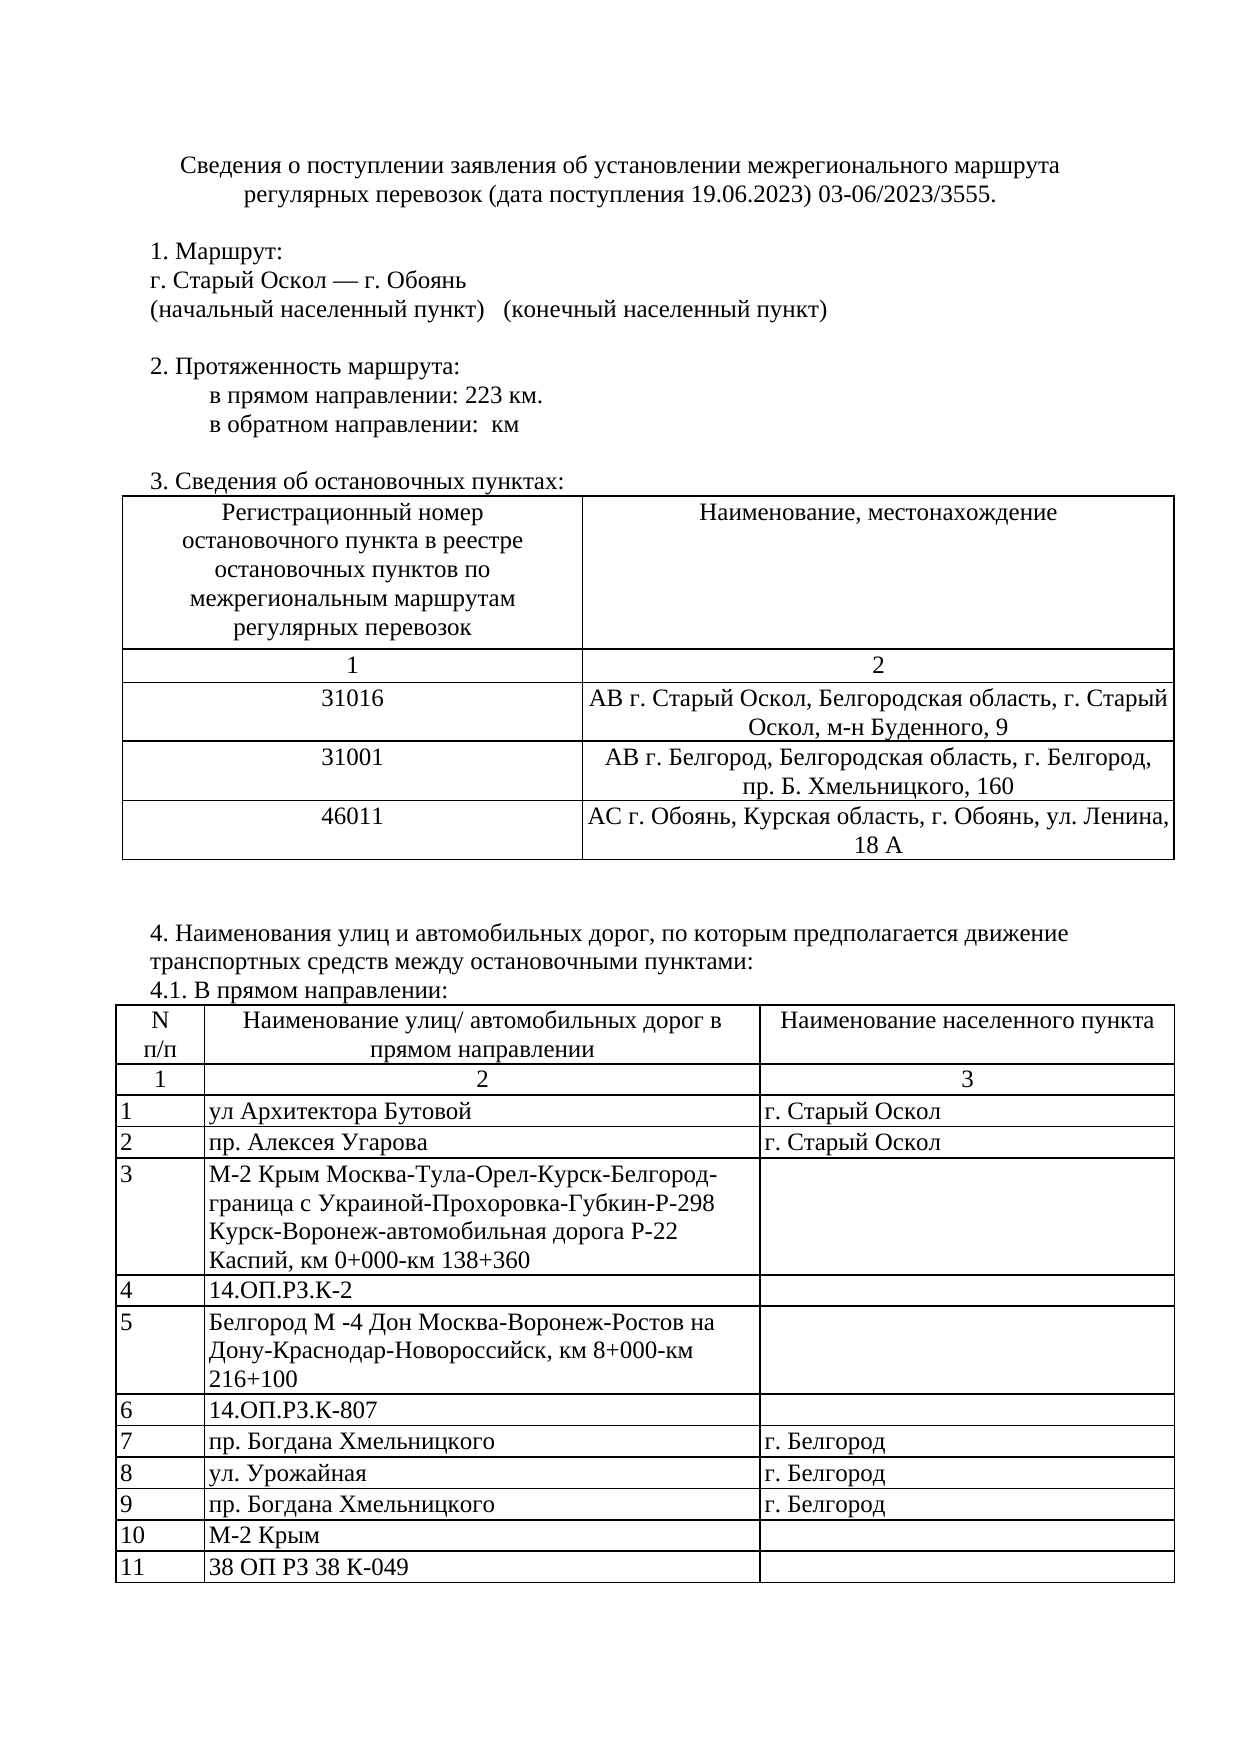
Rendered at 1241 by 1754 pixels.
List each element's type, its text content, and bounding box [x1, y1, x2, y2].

text 3. Сведения об остановочных пунктах: [150, 466, 1090, 495]
table_cell пр. Богдана Хмельницкого [205, 1426, 759, 1456]
table_cell 8 [117, 1458, 204, 1487]
table_cell [761, 1159, 1174, 1274]
table_cell 9 [117, 1489, 204, 1519]
table_cell 10 [117, 1521, 204, 1550]
table_cell 38 ОП РЗ 38 К-049 [205, 1552, 759, 1582]
table_cell [761, 1521, 1174, 1550]
table_cell М-2 Крым Москва-Тула-Орел-Курск-Белгород-граница с Украиной-Прохоровка-Губкин-Р-298 Курск-Воронеж-автомобильная дорога Р-22 Каспий, км 0+000-км 138+360 [205, 1159, 759, 1274]
table_cell 31001 [123, 742, 582, 799]
table_cell Белгород М -4 Дон Москва-Воронеж-Ростов на Дону-Краснодар-Новороссийск, км 8+000-км 216+100 [205, 1307, 759, 1393]
table_cell 1 [117, 1065, 204, 1094]
table_cell 11 [117, 1552, 204, 1582]
table_cell 14.ОП.РЗ.К-2 [205, 1276, 759, 1305]
table_cell [761, 1395, 1174, 1424]
table_cell ул. Урожайная [205, 1458, 759, 1487]
table_cell АВ г. Белгород, Белгородская область, г. Белгород, пр. Б. Хмельницкого, 160 [583, 742, 1173, 799]
text г. Старый Оскол — г. Обоянь [150, 265, 1090, 294]
table_cell г. Старый Оскол [761, 1096, 1174, 1126]
table_cell 2 [117, 1127, 204, 1157]
text 4.1. В прямом направлении: [150, 975, 1090, 1004]
table_cell АС г. Обоянь, Курская область, г. Обоянь, ул. Ленина, 18 А [583, 801, 1173, 858]
table_cell 7 [117, 1426, 204, 1456]
table_cell пр. Алексея Угарова [205, 1127, 759, 1157]
table_cell 4 [117, 1276, 204, 1305]
table_cell г. Белгород [761, 1489, 1174, 1519]
table_header Наименование улиц/ автомобильных дорог в прямом направлении [205, 1006, 759, 1063]
table_cell г. Старый Оскол [761, 1127, 1174, 1157]
table_cell 31016 [123, 683, 582, 740]
text 4. Наименования улиц и автомобильных дорог, по которым предполагается движение транспортных средств между остановочными пунктами: [150, 918, 1090, 975]
table_cell М-2 Крым [205, 1521, 759, 1550]
table_cell 3 [761, 1065, 1174, 1094]
table_cell 14.ОП.РЗ.К-807 [205, 1395, 759, 1424]
table_cell 46011 [123, 801, 582, 858]
table_cell 1 [123, 650, 582, 681]
table_cell [761, 1307, 1174, 1393]
text Сведения о поступлении заявления об установлении межрегионального маршрута регулярных перевозок (дата поступления 19.06.2023) 03-06/2023/3555. [150, 150, 1090, 207]
table_cell [761, 1552, 1174, 1582]
table_cell АВ г. Старый Оскол, Белгородская область, г. Старый Оскол, м-н Буденного, 9 [583, 683, 1173, 740]
text (начальный населенный пункт) (конечный населенный пункт) [150, 294, 1090, 322]
table_header Наименование населенного пункта [761, 1006, 1174, 1063]
table_cell 5 [117, 1307, 204, 1393]
text 2. Протяженность маршрута: [150, 351, 1090, 380]
text в прямом направлении: 223 км. [150, 380, 1090, 409]
table_header Регистрационный номер остановочного пункта в реестре остановочных пунктов по межрегиональным маршрутам регулярных перевозок [123, 497, 582, 648]
table_cell 2 [583, 650, 1173, 681]
table_cell 6 [117, 1395, 204, 1424]
table_cell [761, 1276, 1174, 1305]
text 1. Маршрут: [150, 236, 1090, 265]
table_cell пр. Богдана Хмельницкого [205, 1489, 759, 1519]
table_cell 1 [117, 1096, 204, 1126]
text в обратном направлении: км [150, 409, 1090, 437]
table_header Наименование, местонахождение [583, 497, 1173, 648]
table_cell 2 [205, 1065, 759, 1094]
table_cell ул Архитектора Бутовой [205, 1096, 759, 1126]
table_header N п/п [117, 1006, 204, 1063]
table_cell 3 [117, 1159, 204, 1274]
table_cell г. Белгород [761, 1458, 1174, 1487]
table_cell г. Белгород [761, 1426, 1174, 1456]
